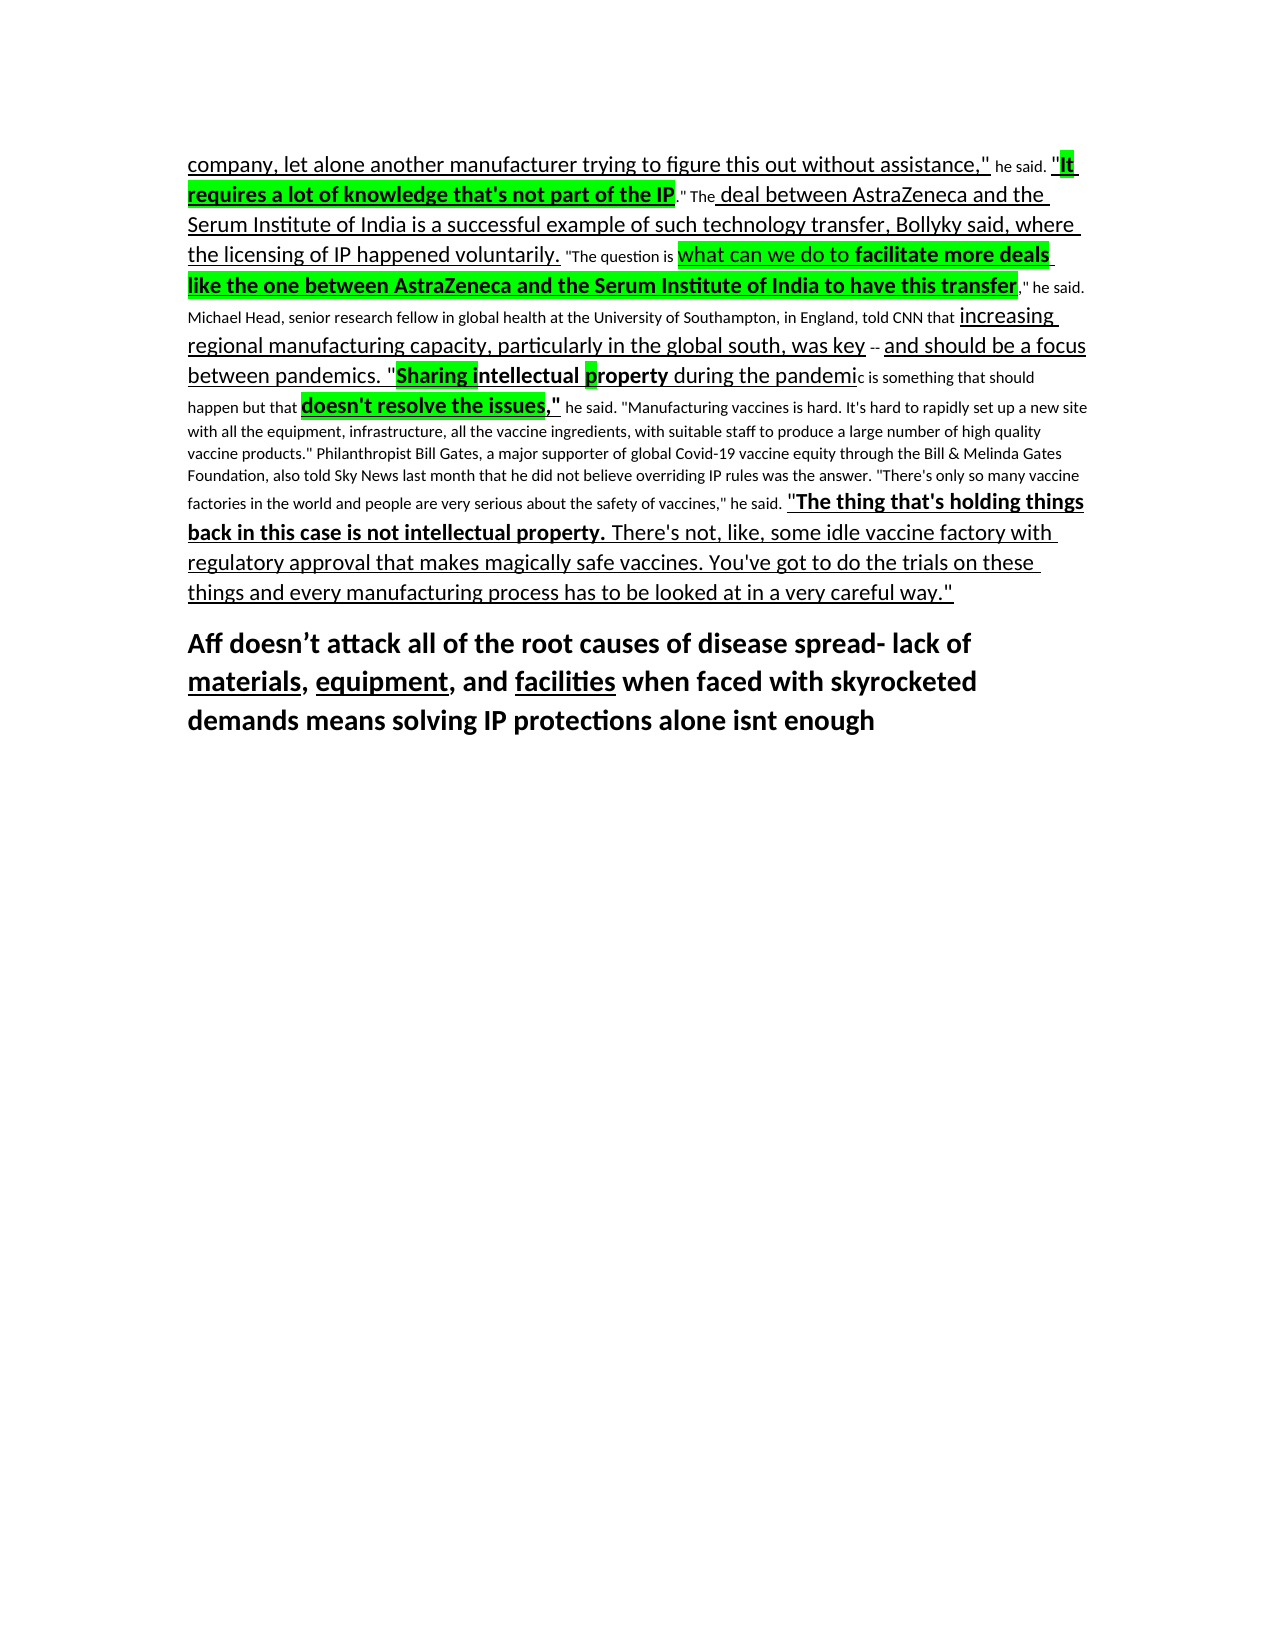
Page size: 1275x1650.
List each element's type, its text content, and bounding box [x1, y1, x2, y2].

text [187, 150, 1087, 606]
subtitle Aff doesn’t attack all of the root causes of disease spread- lack of materials, equipment, and facilities when faced with skyrocketed demands means solving IP protections alone isnt enough [187, 625, 1087, 737]
